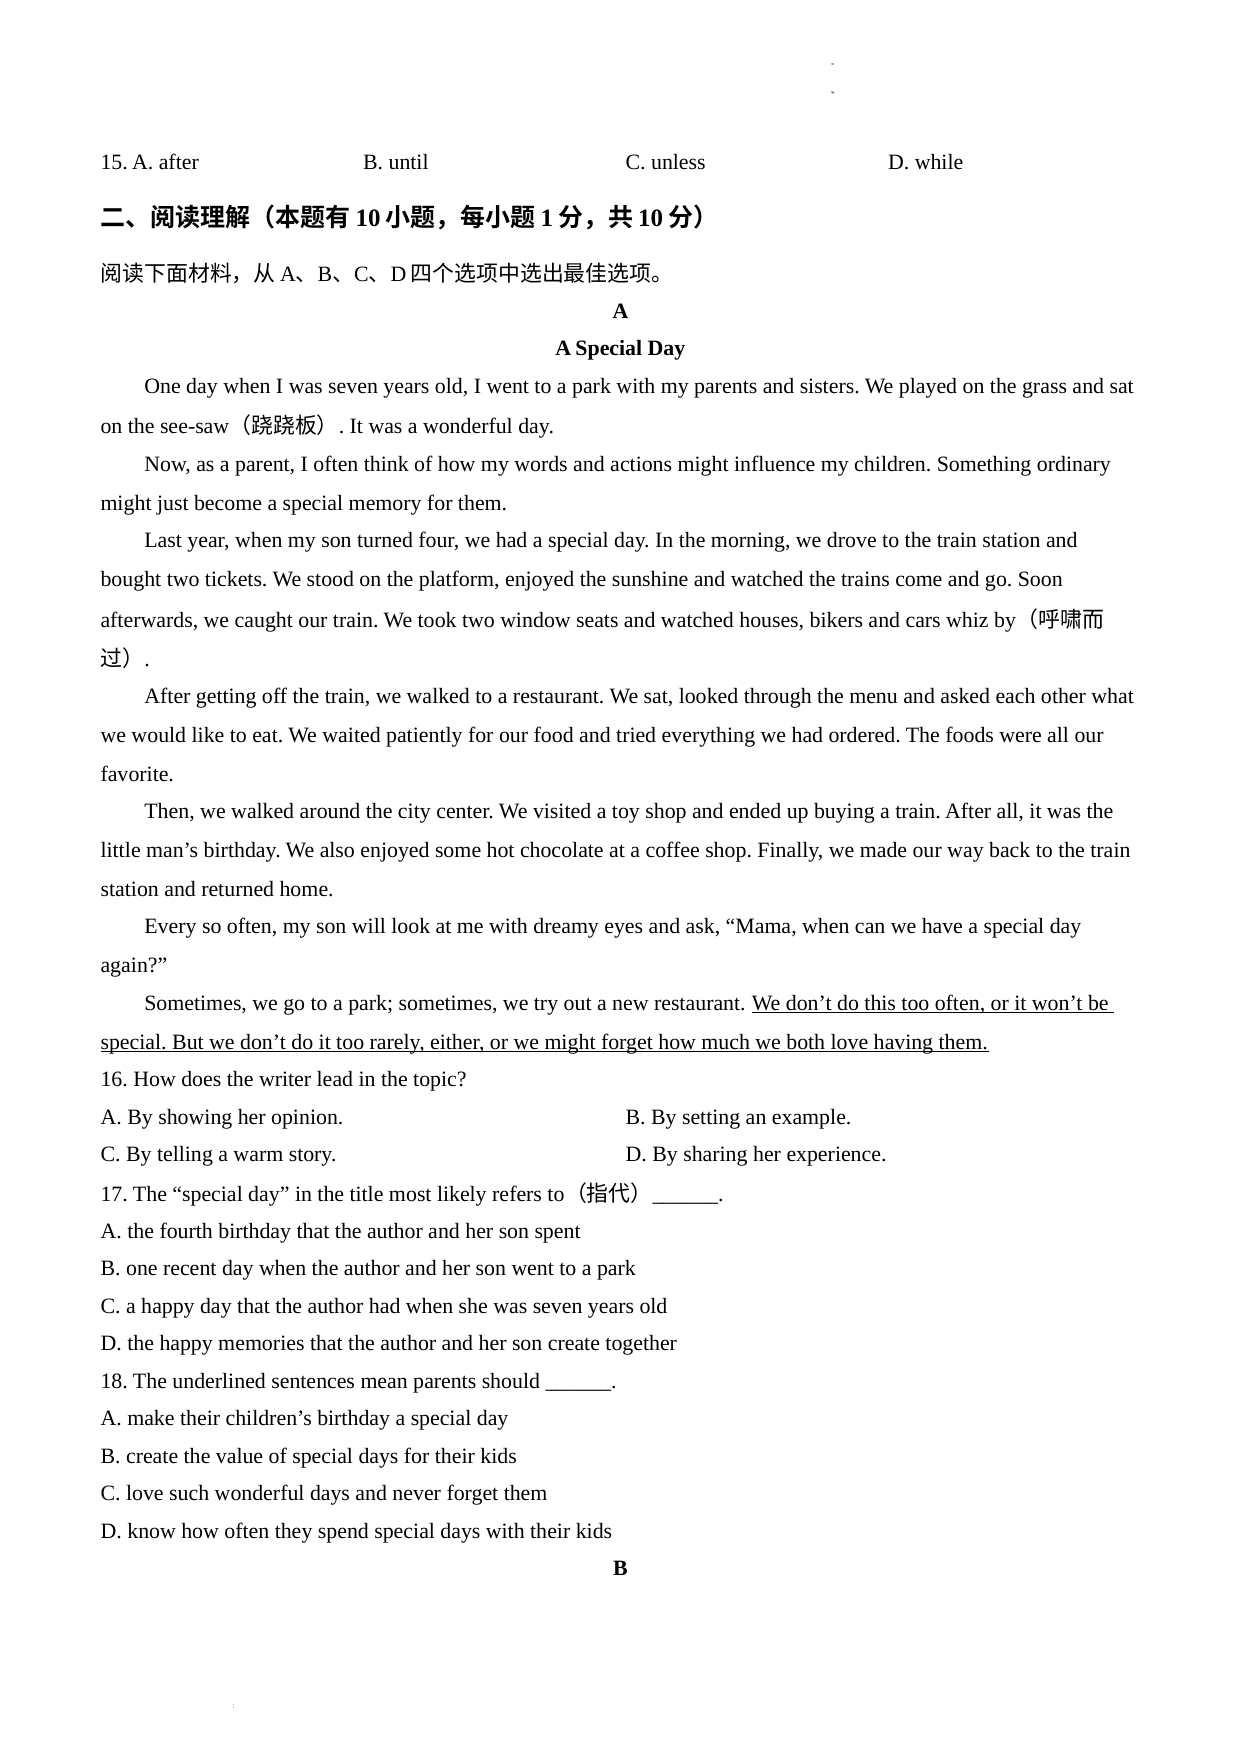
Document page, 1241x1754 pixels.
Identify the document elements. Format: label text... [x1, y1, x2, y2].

text B. one recent day when the author and her son went to a park [100, 1251, 1140, 1284]
text C. a happy day that the author had when she was seven years old [100, 1289, 1140, 1321]
text After getting off the train, we walked to a restaurant. We sat, looked through the menu and asked each other what we would like to eat. We waited patiently for our food and tried everything we had ordered. The foods were all our favorite. [100, 679, 1140, 789]
text A Special Day [100, 332, 1140, 364]
text Then, we walked around the city center. We visited a toy shop and ended up buying a train. After all, it was the little man’s birthday. We also enjoyed some hot chocolate at a coffee shop. Finally, we made our way back to the train station and returned home. [100, 794, 1140, 905]
text A [100, 294, 1140, 327]
text A. By showing her opinion. B. By setting an example. [100, 1100, 1140, 1133]
text Sometimes, we go to a park; sometimes, we try out a new restaurant. We don’t do this too often, or it won’t be special. But we don’t do it too rarely, either, or we might forget how much we both love having them. [100, 986, 1140, 1058]
text 15. A. after B. until C. unless D. while [100, 146, 1140, 178]
text 16. How does the writer lead in the topic? [100, 1063, 1140, 1095]
text 阅读下面材料，从A、B、C、D四个选项中选出最佳选项。 [100, 255, 1140, 288]
text 二、阅读理解（本题有10小题，每小题1分，共10分） [100, 183, 1140, 248]
text D. know how often they spend special days with their kids [100, 1514, 1140, 1546]
text C. love such wonderful days and never forget them [100, 1476, 1140, 1509]
text C. By telling a warm story. D. By sharing her experience. [100, 1138, 1140, 1170]
text B. create the value of special days for their kids [100, 1439, 1140, 1471]
text D. the happy memories that the author and her son create together [100, 1326, 1140, 1359]
text 18. The underlined sentences mean parents should ______. [100, 1364, 1140, 1396]
text A. the fourth birthday that the author and her son spent [100, 1214, 1140, 1246]
text One day when I was seven years old, I went to a park with my parents and sisters. We played on the grass and sat on the see-saw（跷跷板）. It was a wonderful day. [100, 369, 1140, 441]
text Every so often, my son will look at me with dreamy eyes and ask, “Mama, when can we have a special day again?” [100, 910, 1140, 981]
text 17. The “special day” in the title most likely refers to（指代）______. [100, 1175, 1140, 1208]
text Now, as a parent, I often think of how my words and actions might influence my children. Something ordinary might just become a special memory for them. [100, 447, 1140, 518]
text B [100, 1551, 1140, 1584]
text A. make their children’s birthday a special day [100, 1401, 1140, 1434]
text Last year, when my son turned four, we had a special day. In the morning, we drove to the train station and bought two tickets. We stood on the platform, enjoyed the sunshine and watched the trains come and go. Soon afterwards, we caught our train. We took two window seats and watched houses, bikers and cars whiz by（呼啸而过）. [100, 523, 1140, 673]
